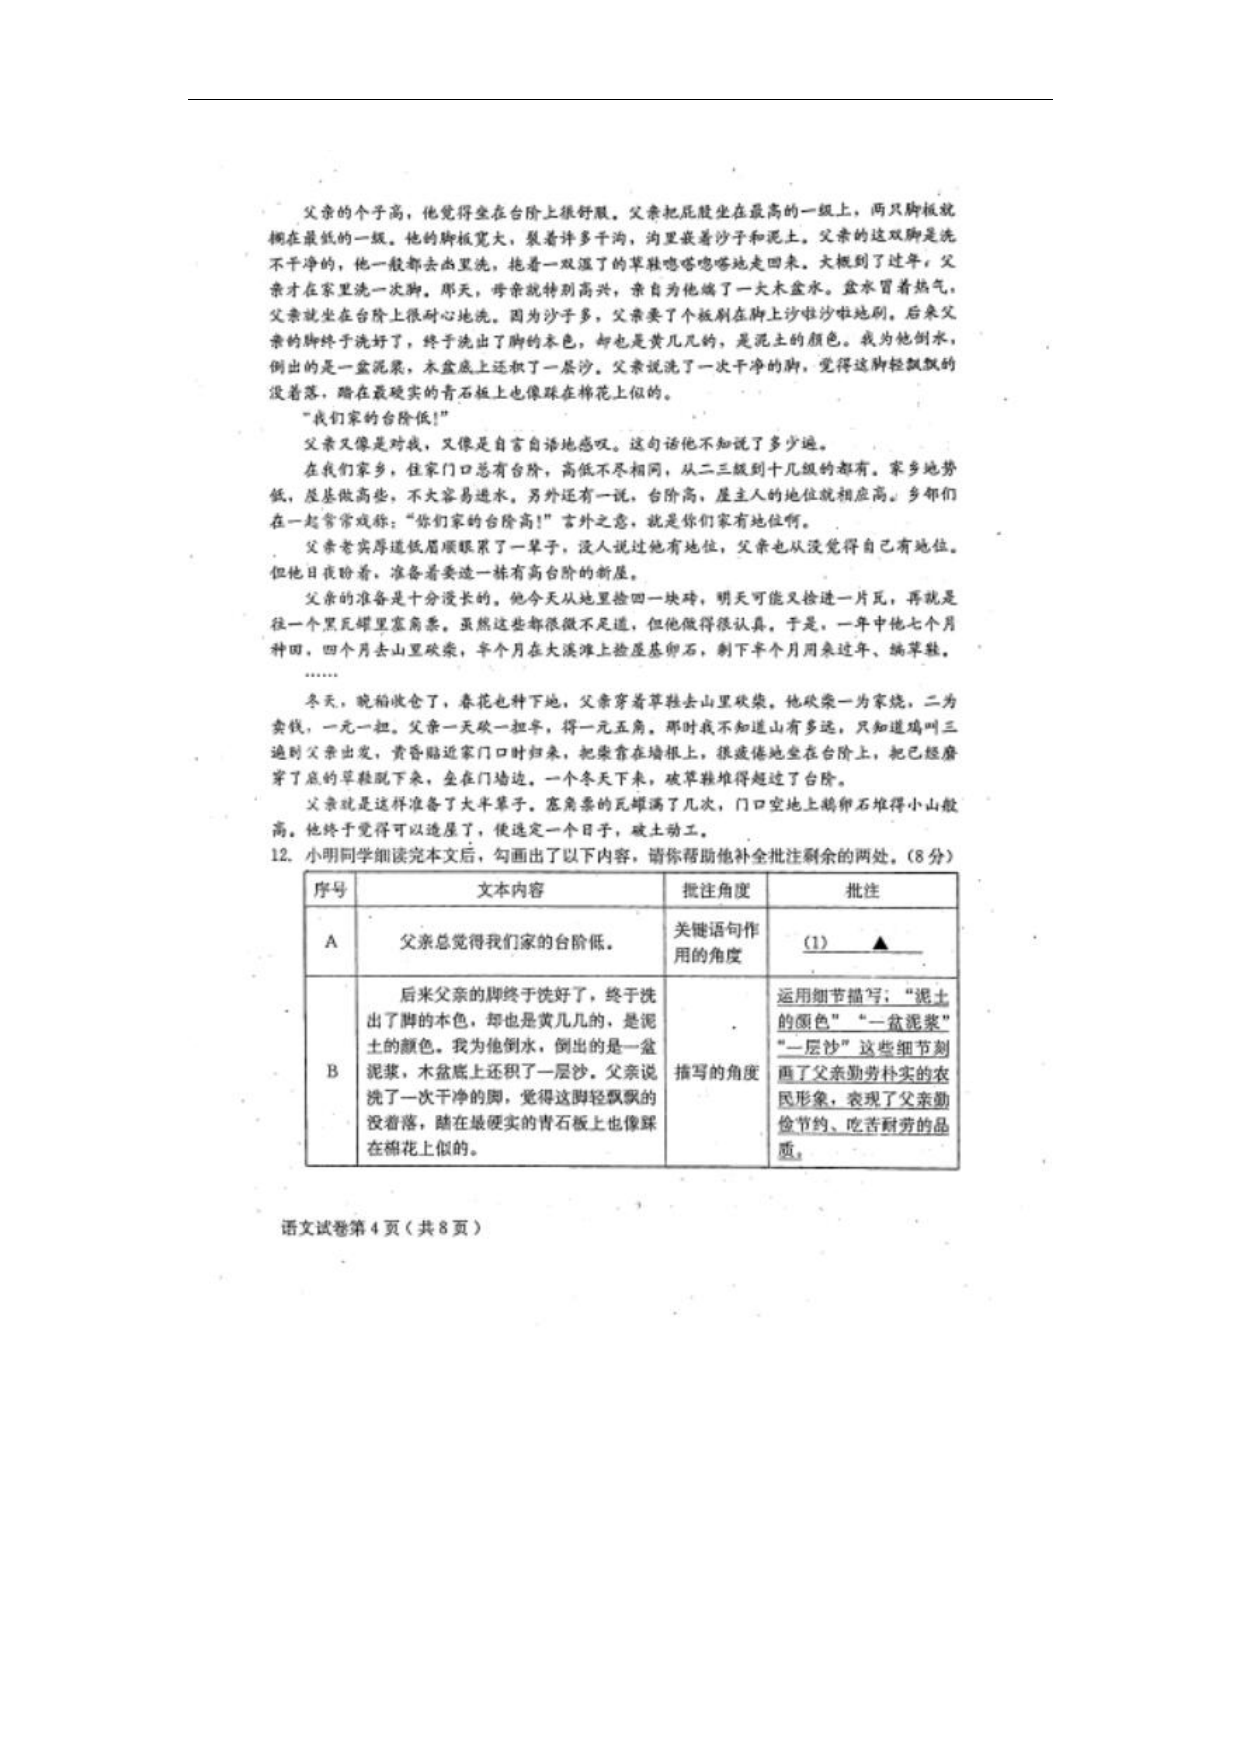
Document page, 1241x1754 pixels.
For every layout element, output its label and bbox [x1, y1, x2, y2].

picture [187, 150, 1052, 1333]
